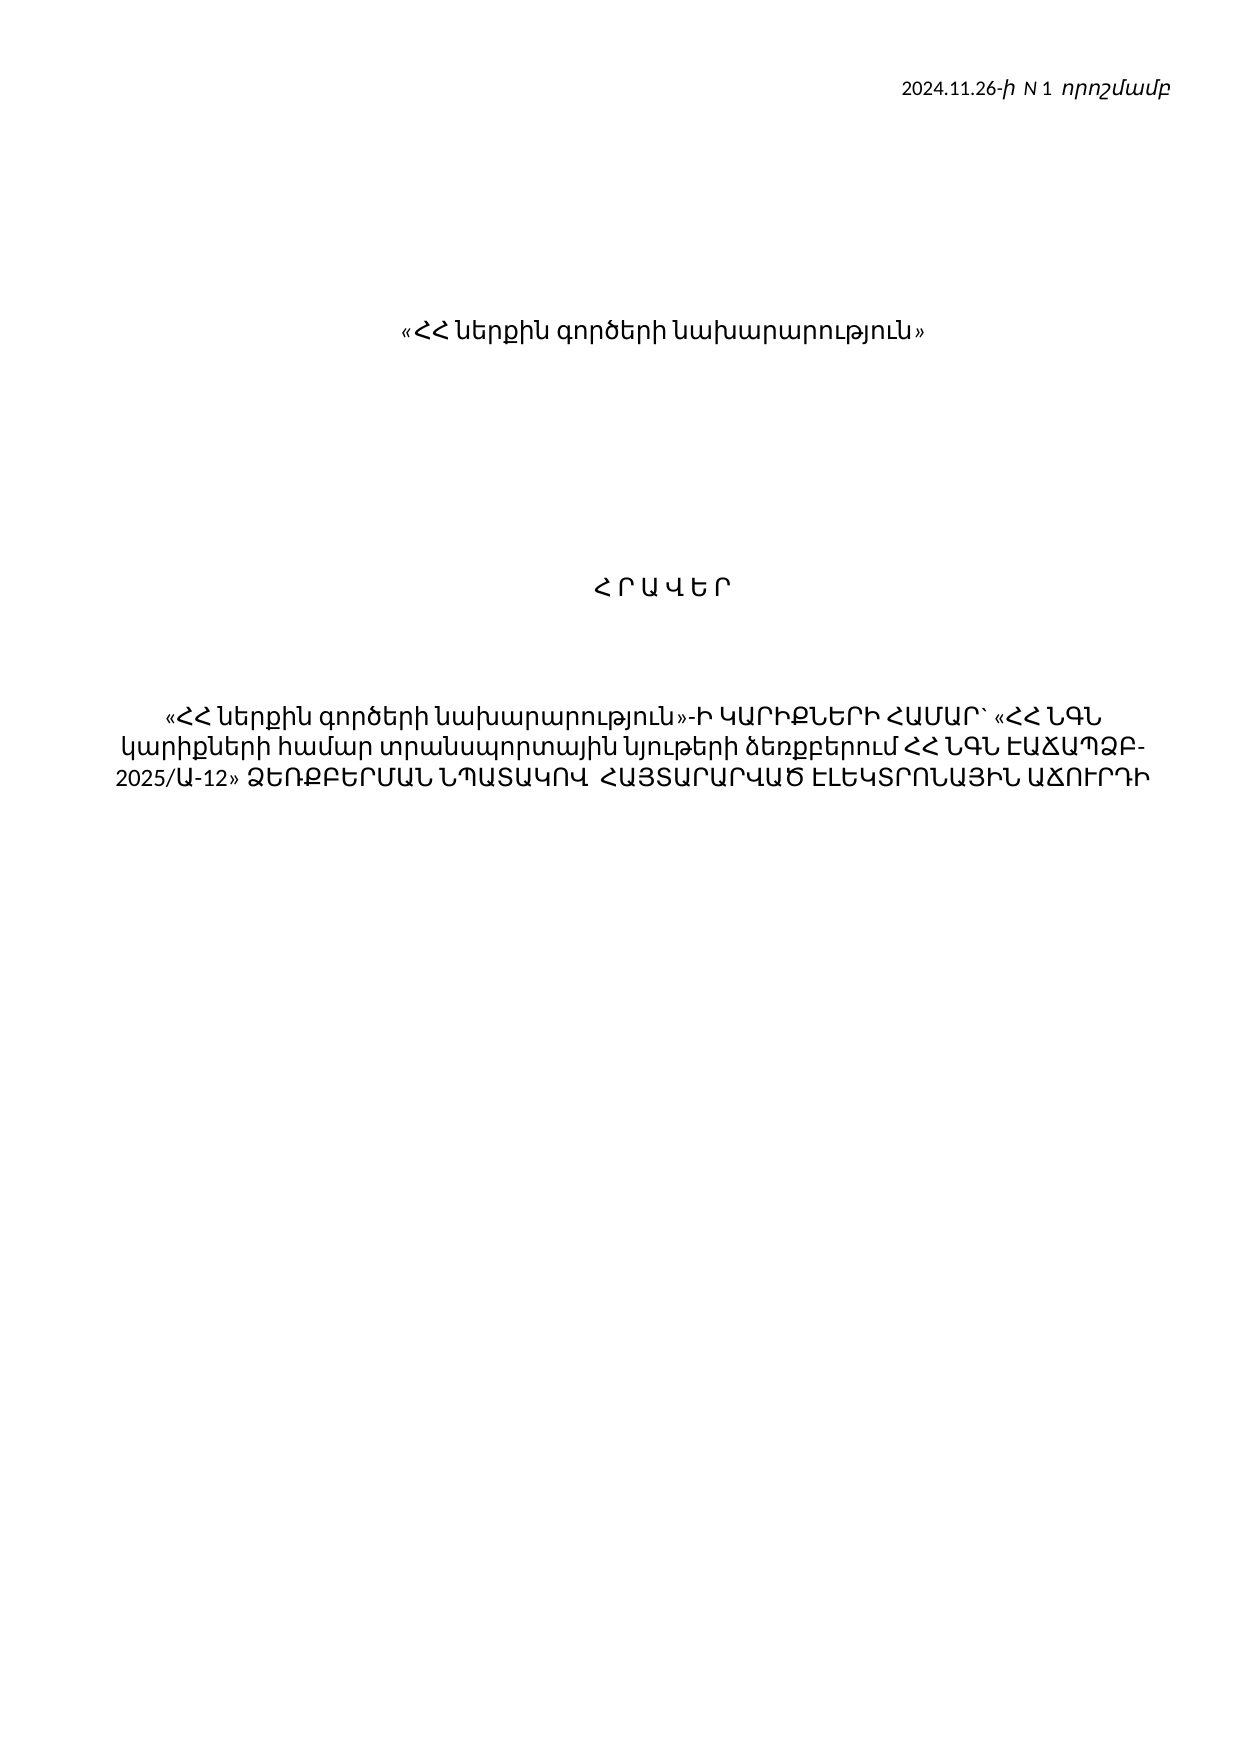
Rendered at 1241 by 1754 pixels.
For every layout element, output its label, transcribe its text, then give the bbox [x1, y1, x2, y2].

text Հ Ր Ա Վ Ե Ր [94, 572, 1172, 602]
text « ՀՀ ներքին գործերի նախարարություն» [94, 316, 1172, 346]
text 2024.11.26 -ի N 1 որոշմամբ [94, 75, 1171, 100]
text «ՀՀ ներքին գործերի նախարարություն»-Ի ԿԱՐԻՔՆԵՐԻ ՀԱՄԱՐ` «ՀՀ ՆԳՆ կարիքների համար տրանսպորտային նյութերի ձեռքբերում ՀՀ ՆԳՆ ԷԱՃԱՊՁԲ-2025/Ա-12» ՁԵՌՔԲԵՐՄԱՆ ՆՊԱՏԱԿՈՎ ՀԱՅՏԱՐԱՐՎԱԾ ԷԼԵԿՏՐՈՆԱՅԻՆ ԱՃՈՒՐԴԻ [94, 701, 1172, 792]
